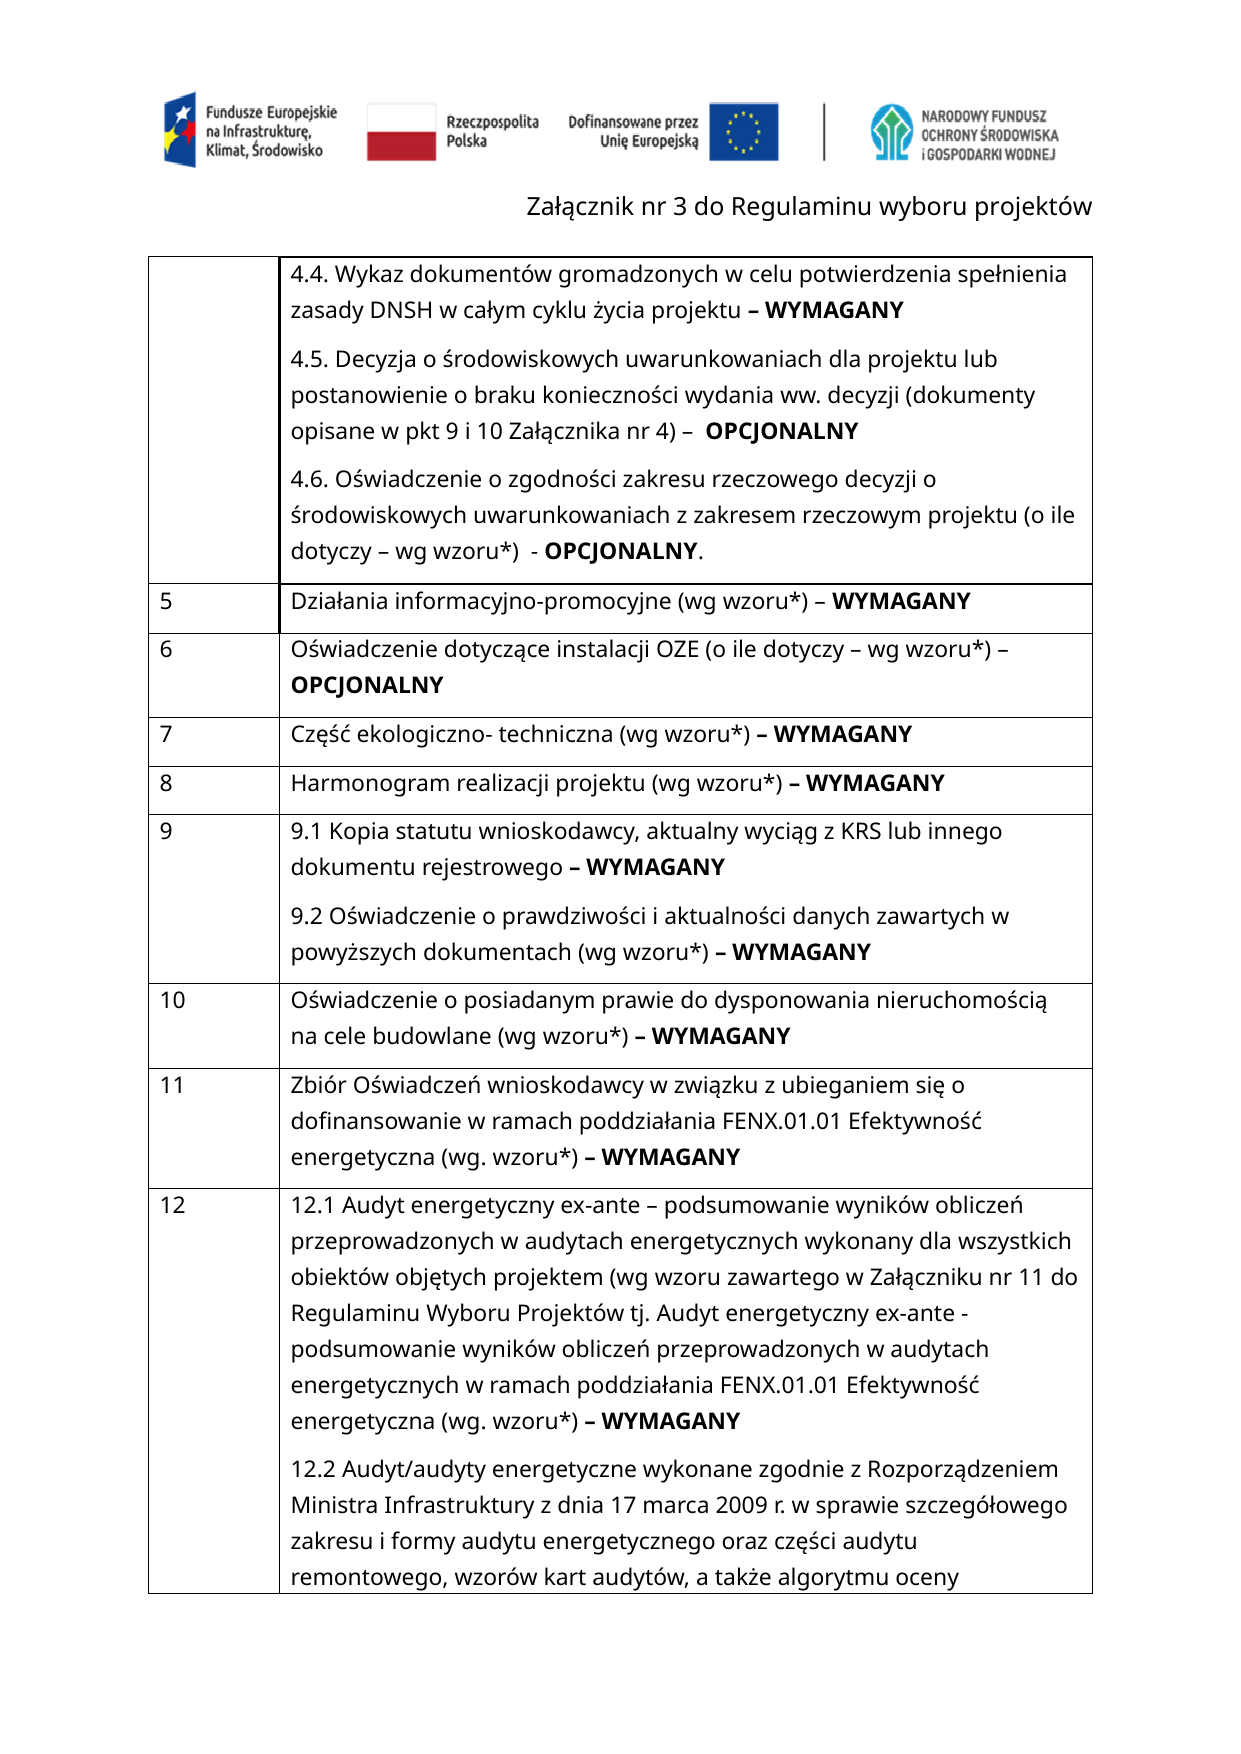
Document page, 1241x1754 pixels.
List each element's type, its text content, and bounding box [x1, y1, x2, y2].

table_cell Działania informacyjno-promocyjne (wg wzoru*) – WYMAGANY [281, 585, 1092, 632]
table_cell Oświadczenie o posiadanym prawie do dysponowania nieruchomością na cele budowlane (wg wzoru*) – WYMAGANY [280, 984, 1092, 1068]
table_cell 11 [149, 1069, 279, 1188]
table_cell 4 [149, 257, 278, 583]
table_cell 9 [149, 815, 279, 983]
table_cell 5 [149, 584, 278, 632]
picture [147, 73, 1070, 189]
table_cell 10 [149, 984, 279, 1068]
table_cell Oświadczenie dotyczące instalacji OZE (o ile dotyczy – wg wzoru*) – OPCJONALNY [280, 634, 1092, 717]
table_cell 6 [149, 634, 279, 717]
table_cell 12 [149, 1189, 279, 1592]
table_cell Harmonogram realizacji projektu (wg wzoru*) – WYMAGANY [280, 767, 1092, 814]
table_cell 7 [149, 718, 279, 766]
table_cell Zbiór Oświadczeń wnioskodawcy w związku z ubieganiem się o dofinansowanie w ramach poddziałania FENX.01.01 Efektywność energetyczna (wg. wzoru*) – WYMAGANY [280, 1069, 1092, 1188]
table_cell 9.1 Kopia statutu wnioskodawcy, aktualny wyciąg z KRS lub innego dokumentu rejestrowego – WYMAGANY 9.2 Oświadczenie o prawdziwości i aktualności danych zawartych w powyższych dokumentach (wg wzoru*) – WYMAGANY [280, 815, 1092, 983]
table_cell 8 [149, 767, 279, 814]
table_cell Część ekologiczno- techniczna (wg wzoru*) – WYMAGANY [280, 718, 1092, 766]
